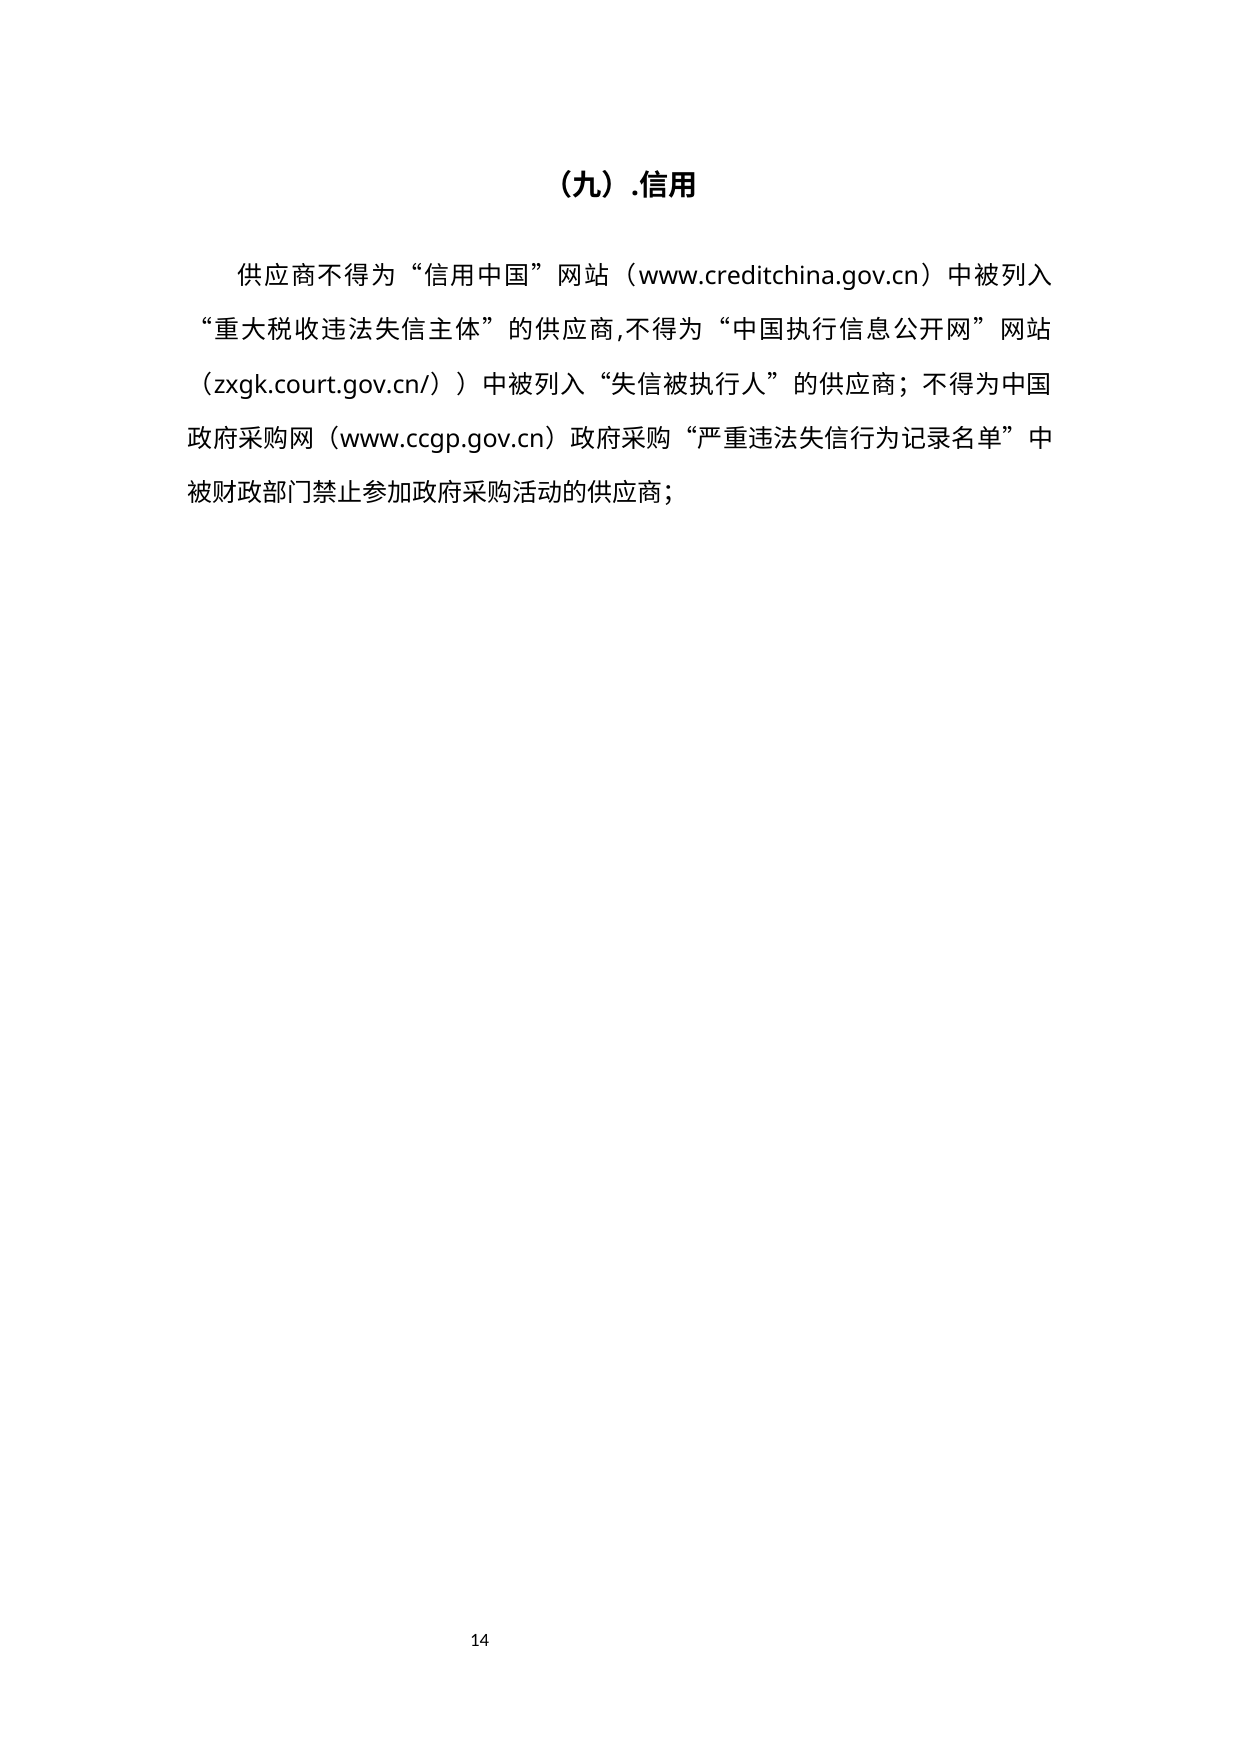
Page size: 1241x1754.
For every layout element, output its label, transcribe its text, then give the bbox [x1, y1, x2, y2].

text 供应商不得为“信用中国”网站（www.creditchina.gov.cn）中被列入“重大税收违法失信主体”的供应商,不得为“中国执行信息公开网”网站（zxgk.court.gov.cn/））中被列入“失信被执行人”的供应商；不得为中国政府采购网（www.ccgp.gov.cn）政府采购“严重违法失信行为记录名单”中被财政部门禁止参加政府采购活动的供应商； [187, 255, 1053, 509]
text （九）.信用 [187, 162, 1053, 204]
